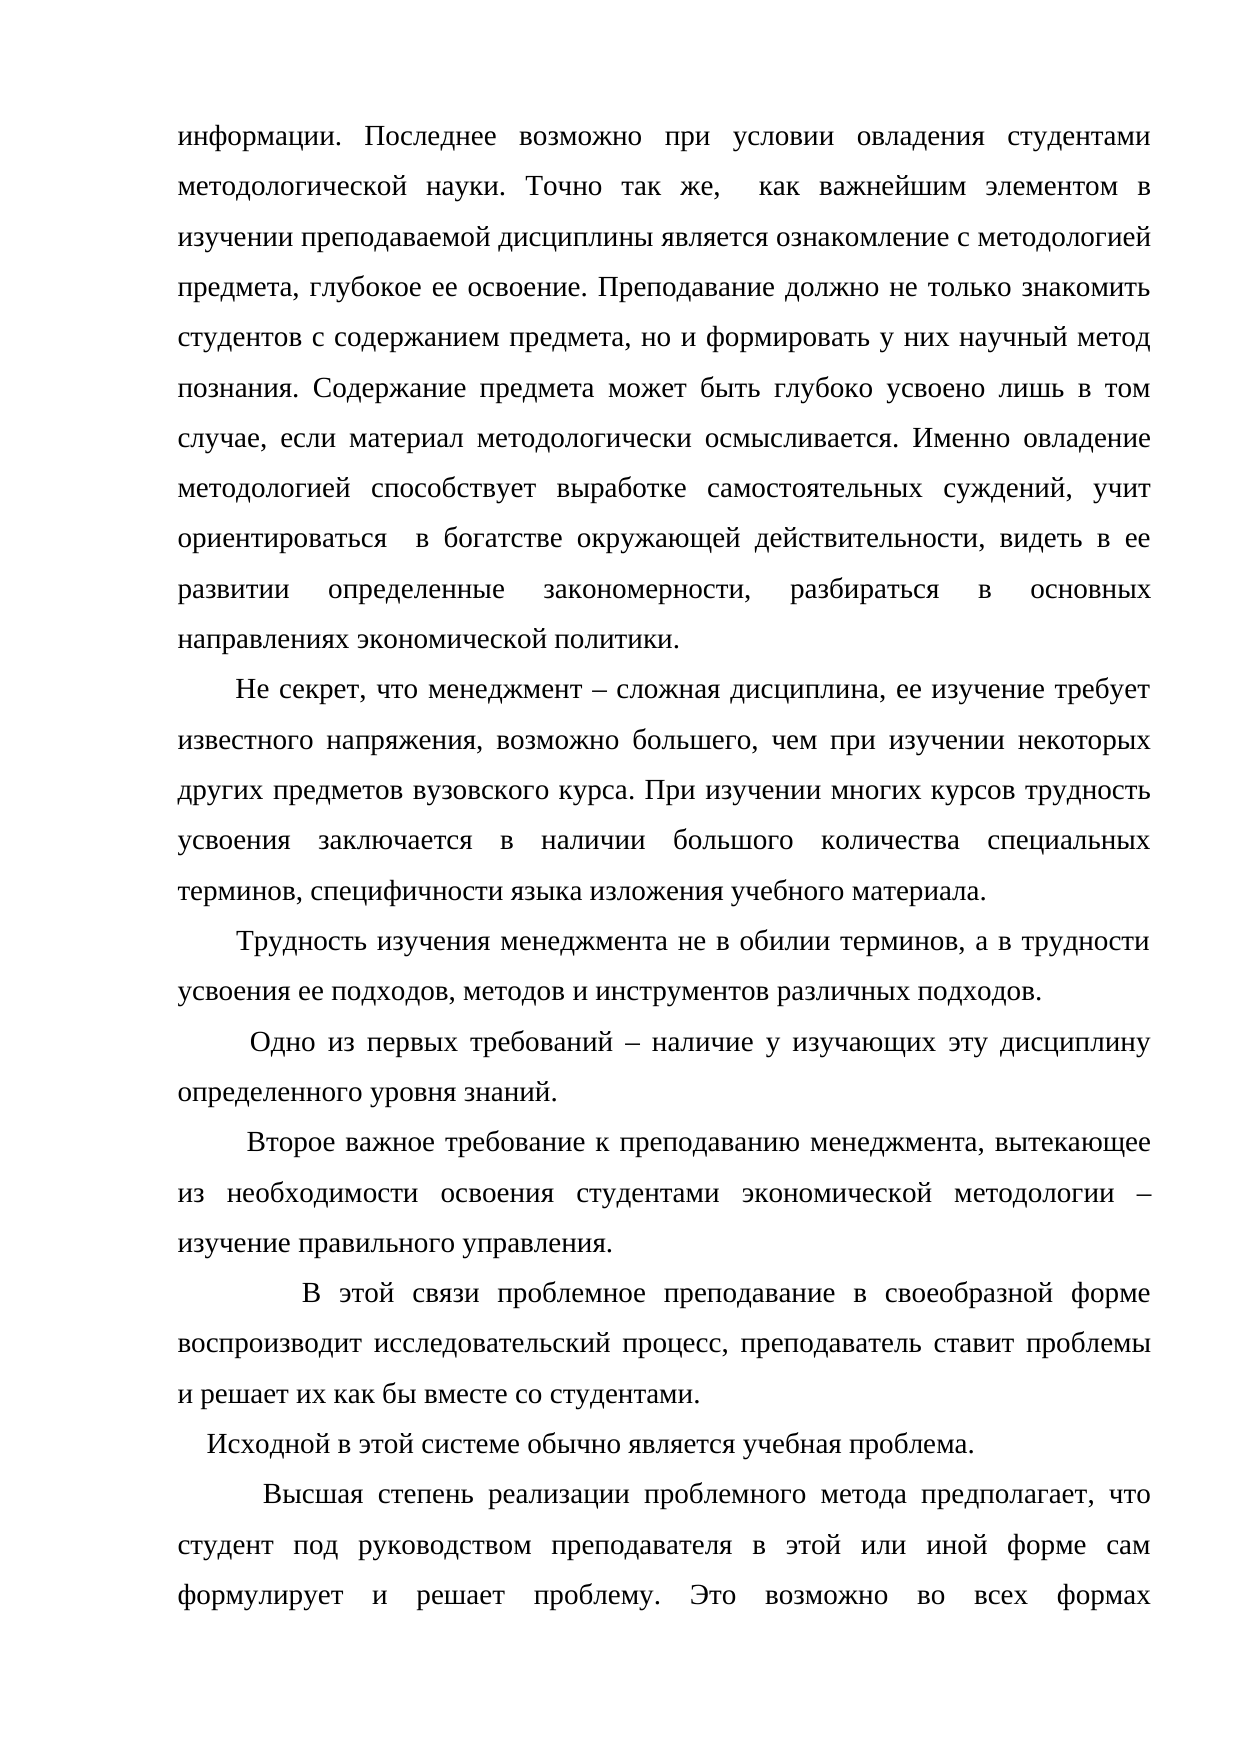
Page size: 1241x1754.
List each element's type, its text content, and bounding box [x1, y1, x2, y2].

text В этой связи проблемное преподавание в своеобразной форме воспроизводит исследовательский процесс, преподаватель ставит проблемы и решает их как бы вместе со студентами. [177, 1275, 1152, 1409]
text Одно из первых требований – наличие у изучающих эту дисциплину определенного уровня знаний. [177, 1024, 1152, 1108]
text Трудность изучения менеджмента не в обилии терминов, а в трудности усвоения ее подходов, методов и инструментов различных подходов. [177, 923, 1152, 1007]
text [177, 118, 1152, 655]
text Исходной в этой системе обычно является учебная проблема. [177, 1426, 1152, 1460]
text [177, 1477, 1152, 1611]
text Второе важное требование к преподаванию менеджмента, вытекающее из необходимости освоения студентами экономической методологии – изучение правильного управления. [177, 1124, 1152, 1258]
text Не секрет, что менеджмент – сложная дисциплина, ее изучение требует известного напряжения, возможно большего, чем при изучении некоторых других предметов вузовского курса. При изучении многих курсов трудность усвоения заключается в наличии большого количества специальных терминов, специфичности языка изложения учебного материала. [177, 672, 1152, 906]
